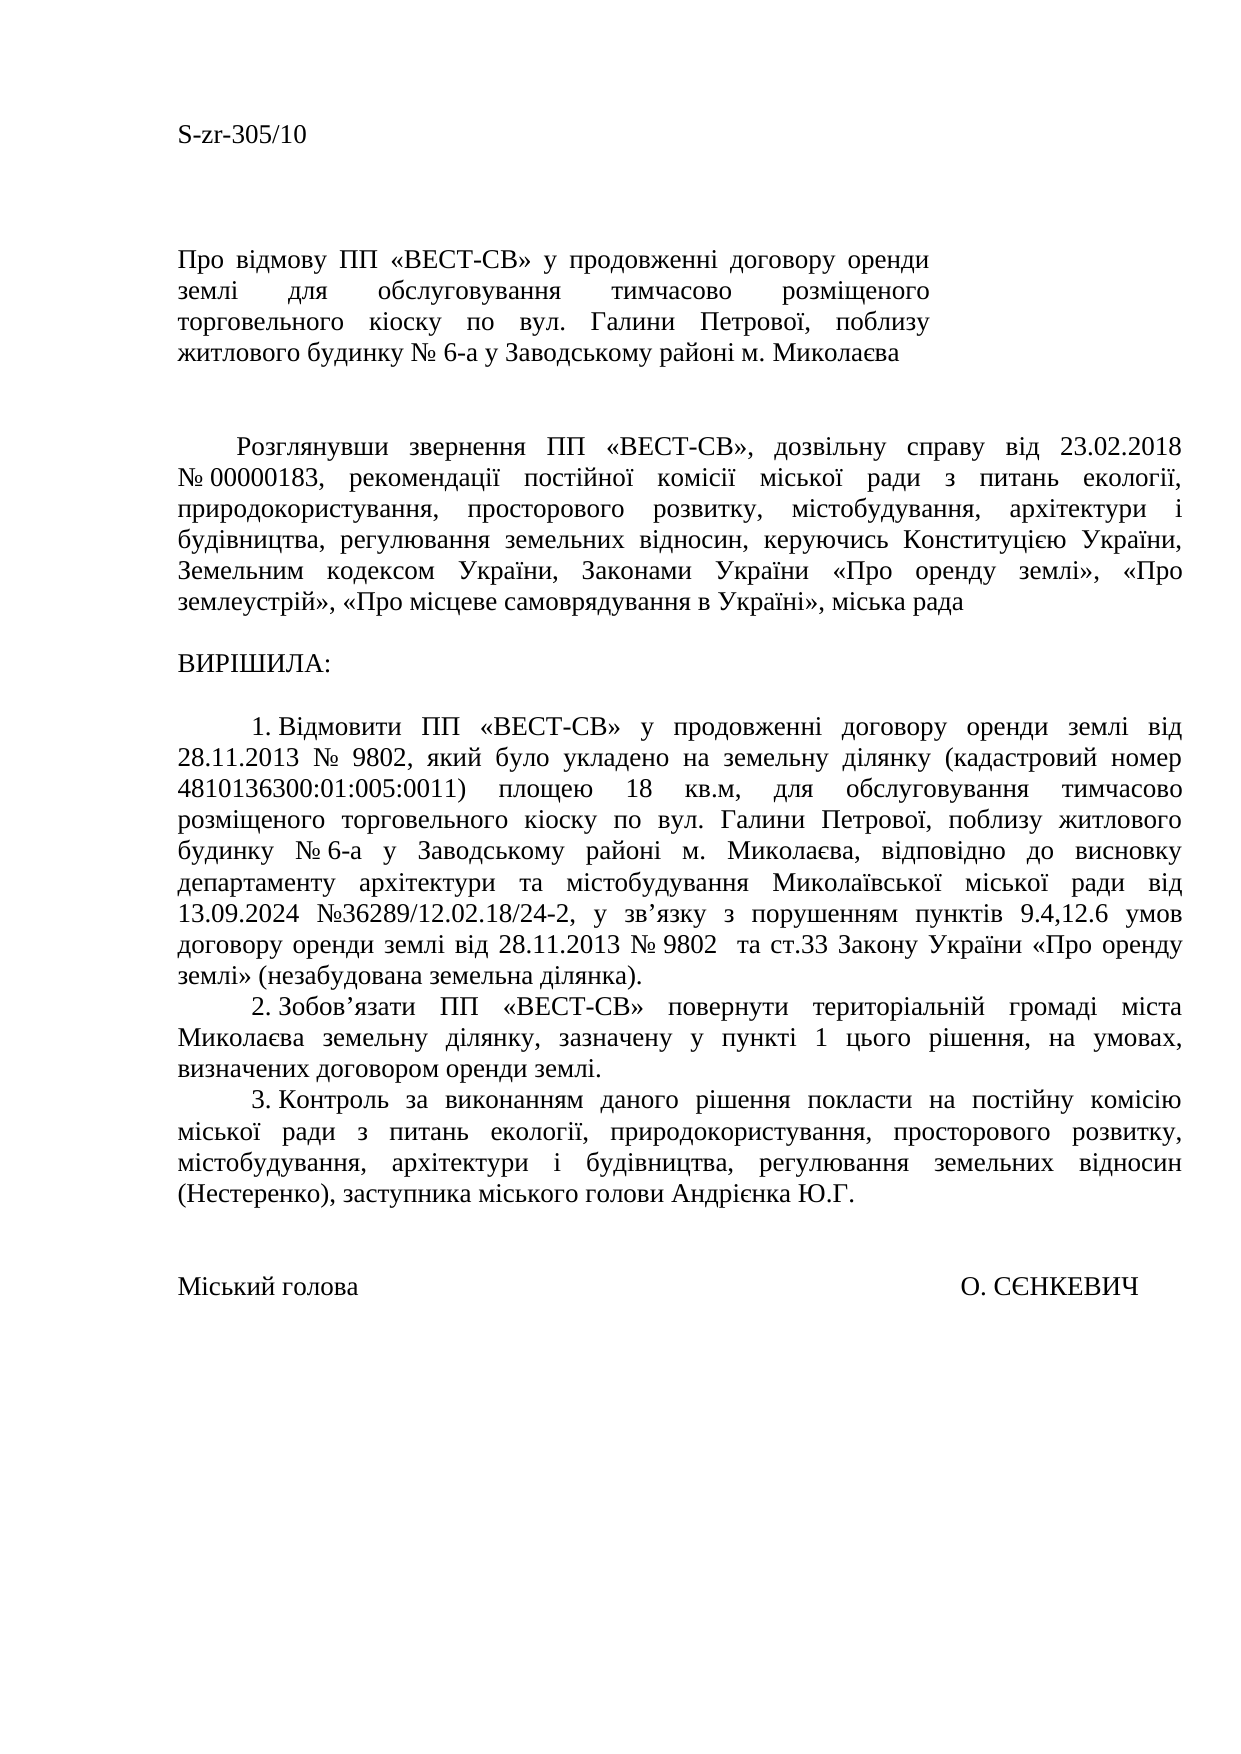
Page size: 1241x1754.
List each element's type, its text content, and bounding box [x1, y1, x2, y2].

text ВИРІШИЛА: [177, 648, 1183, 679]
text S-zr-305/10 [177, 118, 1183, 149]
text Розглянувши звернення ПП «ВЕСТ-СВ», дозвільну справу від 23.02.2018 № 00000183, рекомендації постійної комісії міської ради з питань екології, природокористування, просторового розвитку, містобудування, архітектури і будівництва, регулювання земельних відносин, керуючись Конституцією України, Земельним кодексом України, Законами України «Про оренду землі», «Про землеустрій», «Про місцеве самоврядування в Україні», міська рада [177, 429, 1183, 616]
text Про відмову ПП «ВЕСТ-СВ» у продовженні договору оренди землі для обслуговування тимчасово розміщеного торговельного кіоску по вул. Галини Петрової, поблизу житлового будинку № 6-а у Заводському районі м. Миколаєва [177, 243, 930, 367]
text Міський голова О. СЄНКЕВИЧ [177, 1271, 1183, 1302]
text 1. Відмовити ПП «ВЕСТ-СВ» у продовженні договору оренди землі від 28.11.2013 № 9802, який було укладено на земельну ділянку (кадастровий номер 4810136300:01:005:0011) площею 18 кв.м, для обслуговування тимчасово розміщеного торговельного кіоску по вул. Галини Петрової, поблизу житлового будинку № 6-а у Заводському районі м. Миколаєва, відповідно до висновку департаменту архітектури та містобудування Миколаївської міської ради від 13.09.2024 №36289/12.02.18/24-2, у зв’язку з порушенням пунктів 9.4,12.6 умов договору оренди землі від 28.11.2013 № 9802 та ст.33 Закону України «Про оренду землі» (незабудована земельна ділянка). [177, 710, 1183, 990]
text 2. Зобов’язати ПП «ВЕСТ-СВ» повернути територіальній громаді міста Миколаєва земельну ділянку, зазначену у пункті 1 цього рішення, на умовах, визначених договором оренди землі. [177, 990, 1183, 1084]
text 3. Контроль за виконанням даного рішення покласти на постійну комісію міської ради з питань екології, природокористування, просторового розвитку, містобудування, архітектури і будівництва, регулювання земельних відносин (Нестеренко), заступника міського голови Андрієнка Ю.Г. [177, 1084, 1183, 1208]
